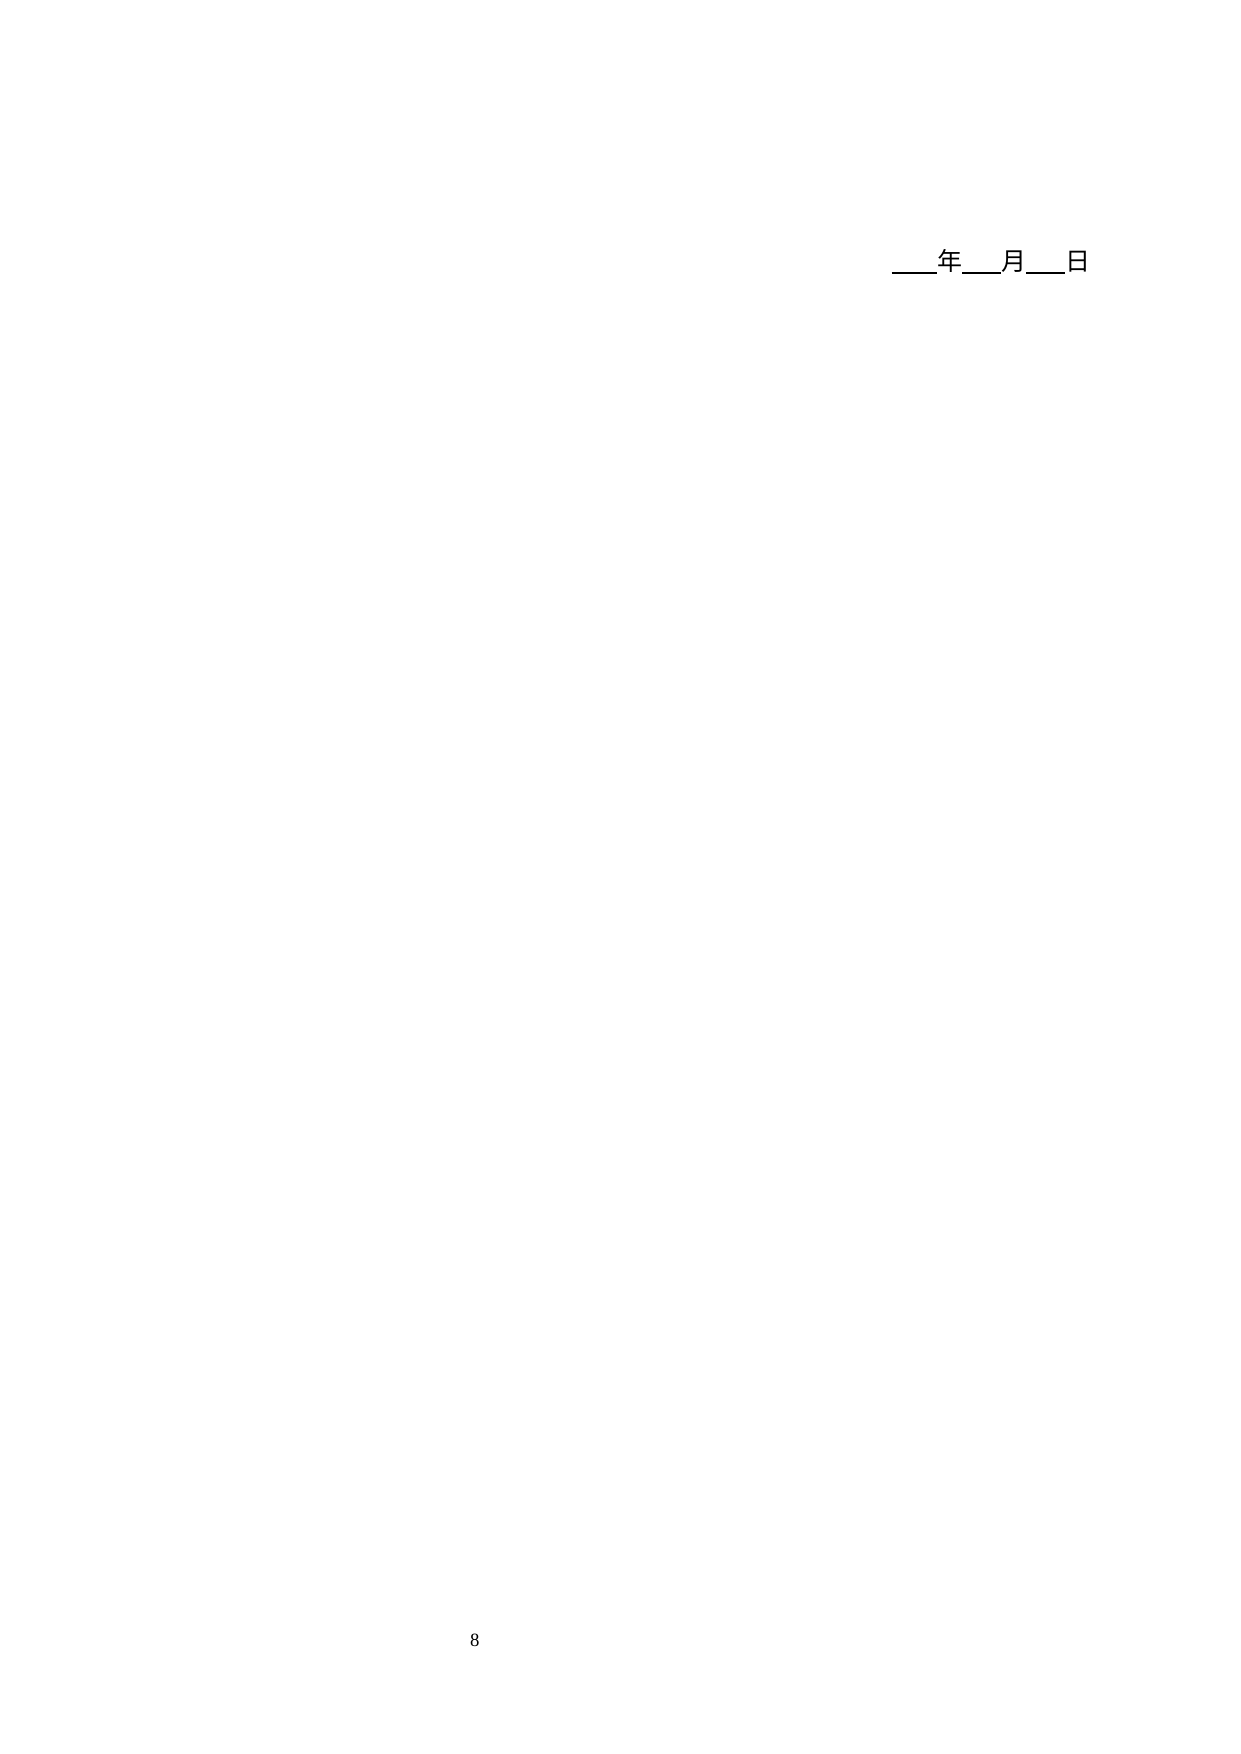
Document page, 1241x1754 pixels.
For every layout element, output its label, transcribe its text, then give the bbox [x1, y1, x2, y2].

text 年 月 日 [150, 227, 1090, 292]
